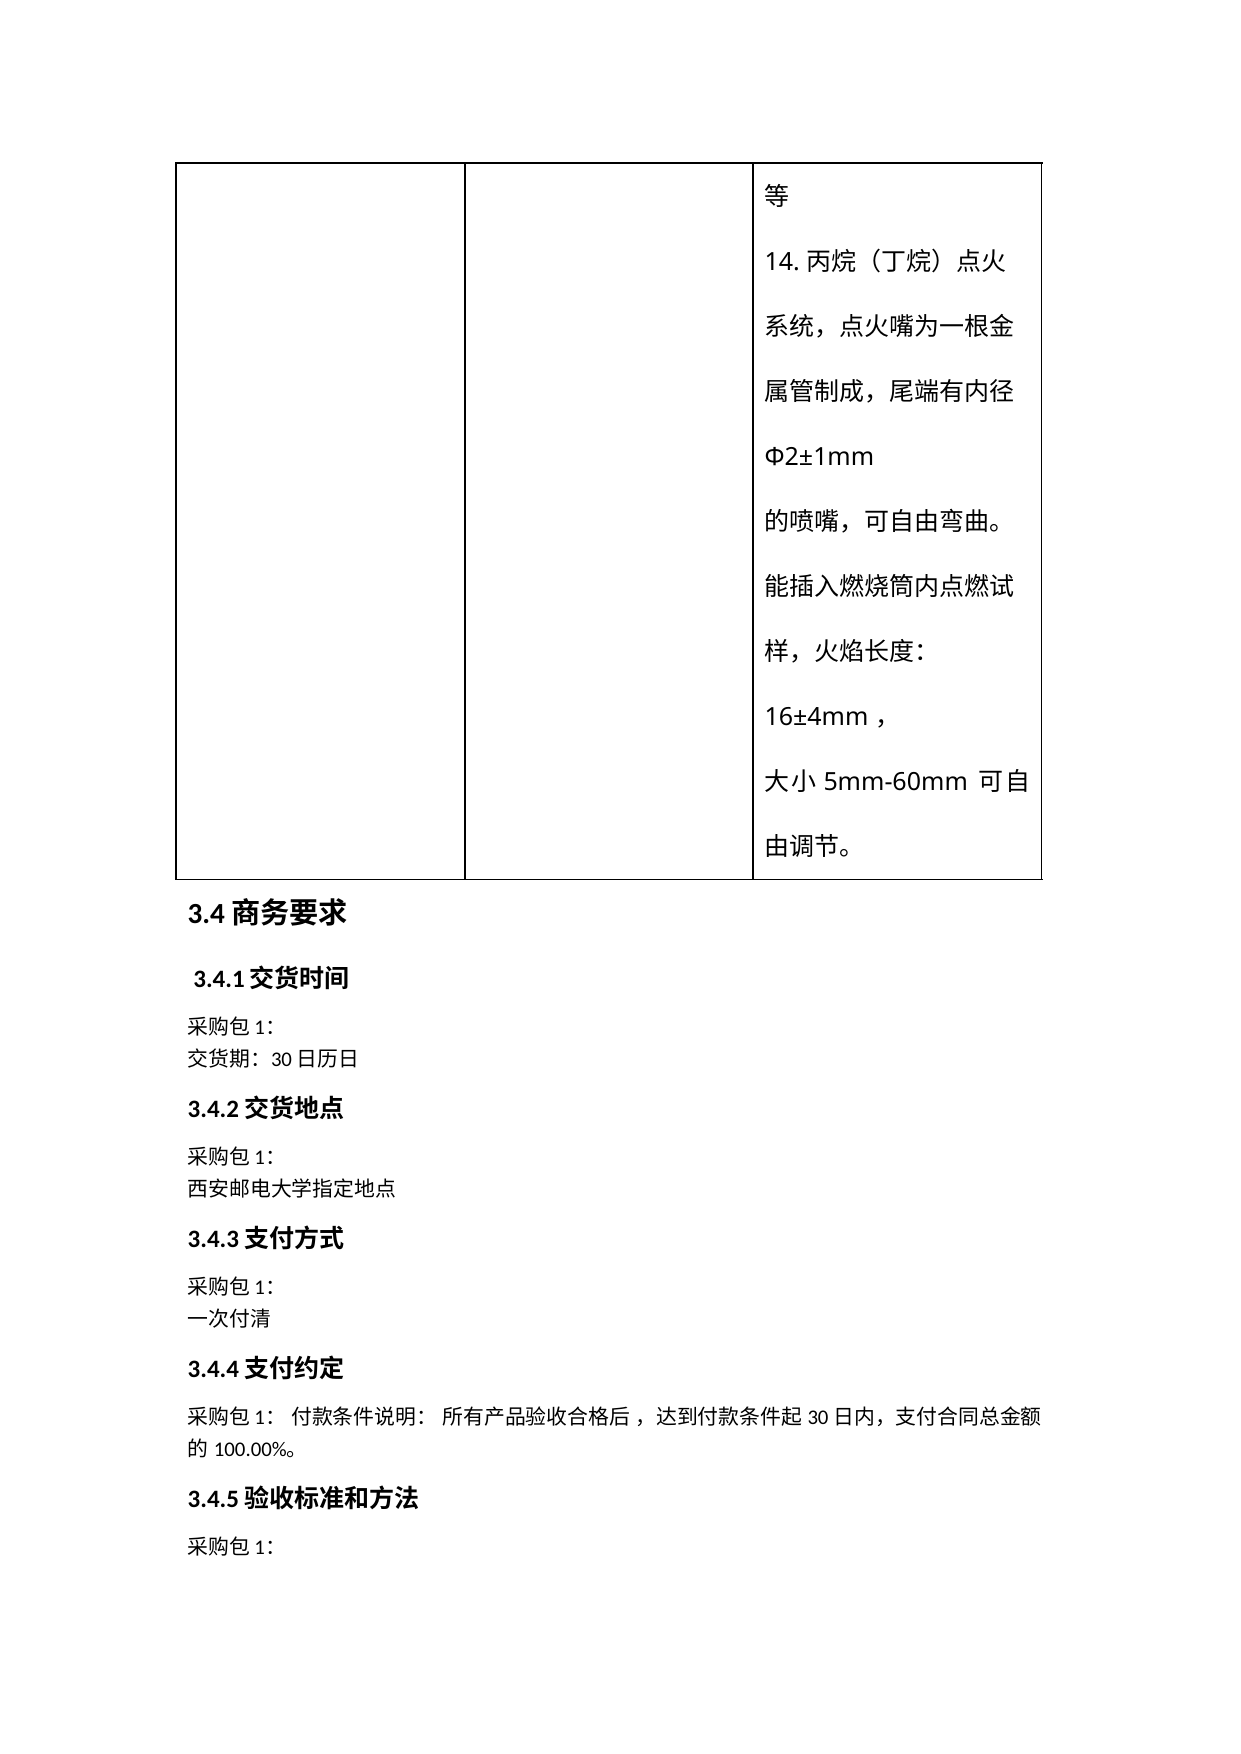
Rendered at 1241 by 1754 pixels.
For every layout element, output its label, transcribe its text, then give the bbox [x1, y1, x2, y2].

text 西安邮电大学指定地点 [187, 1173, 1053, 1205]
text 采购包1： [187, 1530, 1053, 1563]
text 采购包1： 付款条件说明： 所有产品验收合格后 ，达到付款条件起 30 日内，支付合同总金额的 100.00%。 [187, 1400, 1053, 1465]
text 3.4.5验收标准和方法 [187, 1465, 1053, 1530]
text 交货期：30日历日 [187, 1043, 1053, 1075]
text 3.4.2交货地点 [187, 1075, 1053, 1140]
text 3.4.3支付方式 [187, 1205, 1053, 1270]
table_cell [177, 164, 464, 878]
table_cell 1 [466, 164, 752, 878]
text 3.4商务要求 [187, 880, 1053, 945]
text 一次付清 [187, 1303, 1053, 1335]
text 采购包1： [187, 1140, 1053, 1173]
text 采购包1： [187, 1270, 1053, 1303]
text 3.4.4支付约定 [187, 1335, 1053, 1400]
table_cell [754, 164, 1041, 878]
text 3.4.1交货时间 [187, 945, 1053, 1010]
text 采购包1： [187, 1010, 1053, 1043]
